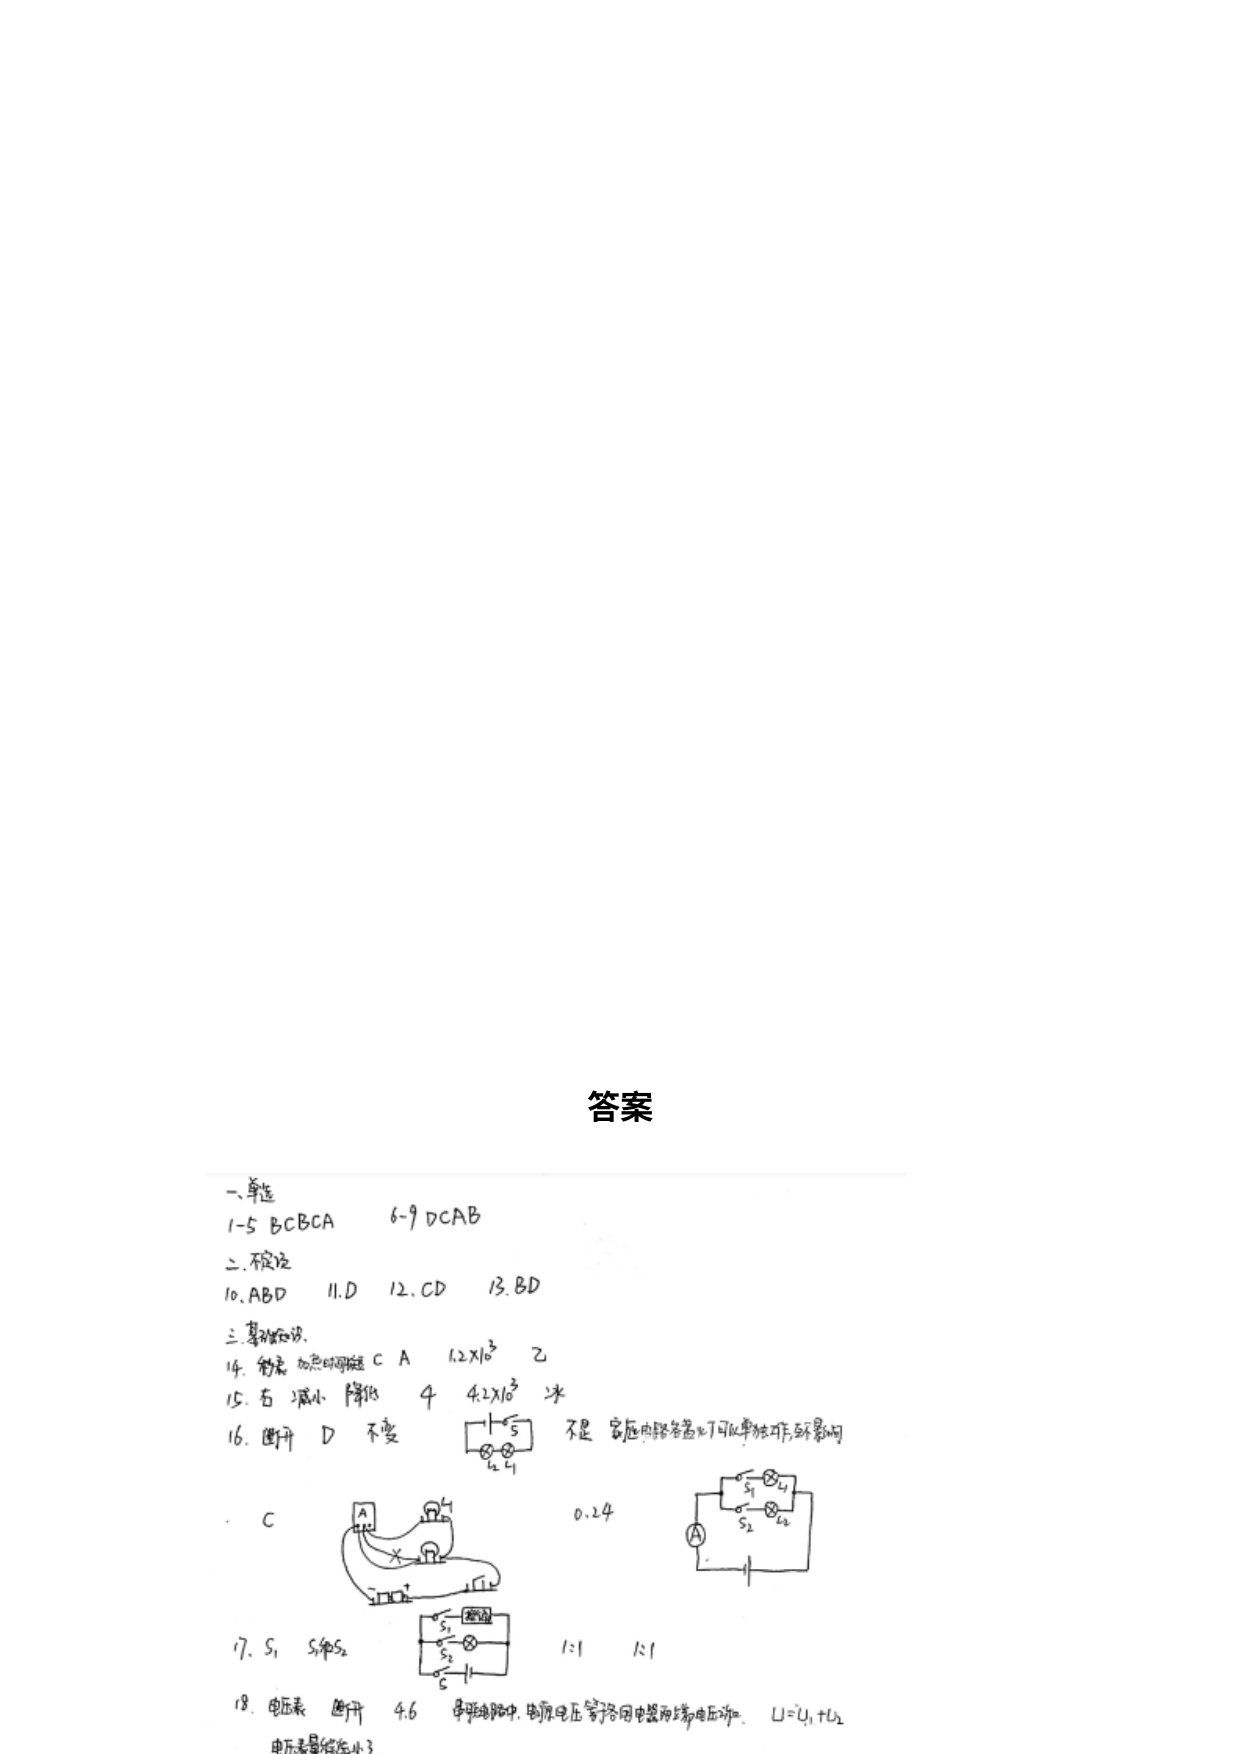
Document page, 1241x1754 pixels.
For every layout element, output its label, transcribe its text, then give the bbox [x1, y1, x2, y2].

picture [206, 1173, 908, 1754]
text 答案 [112, 1072, 1128, 1137]
